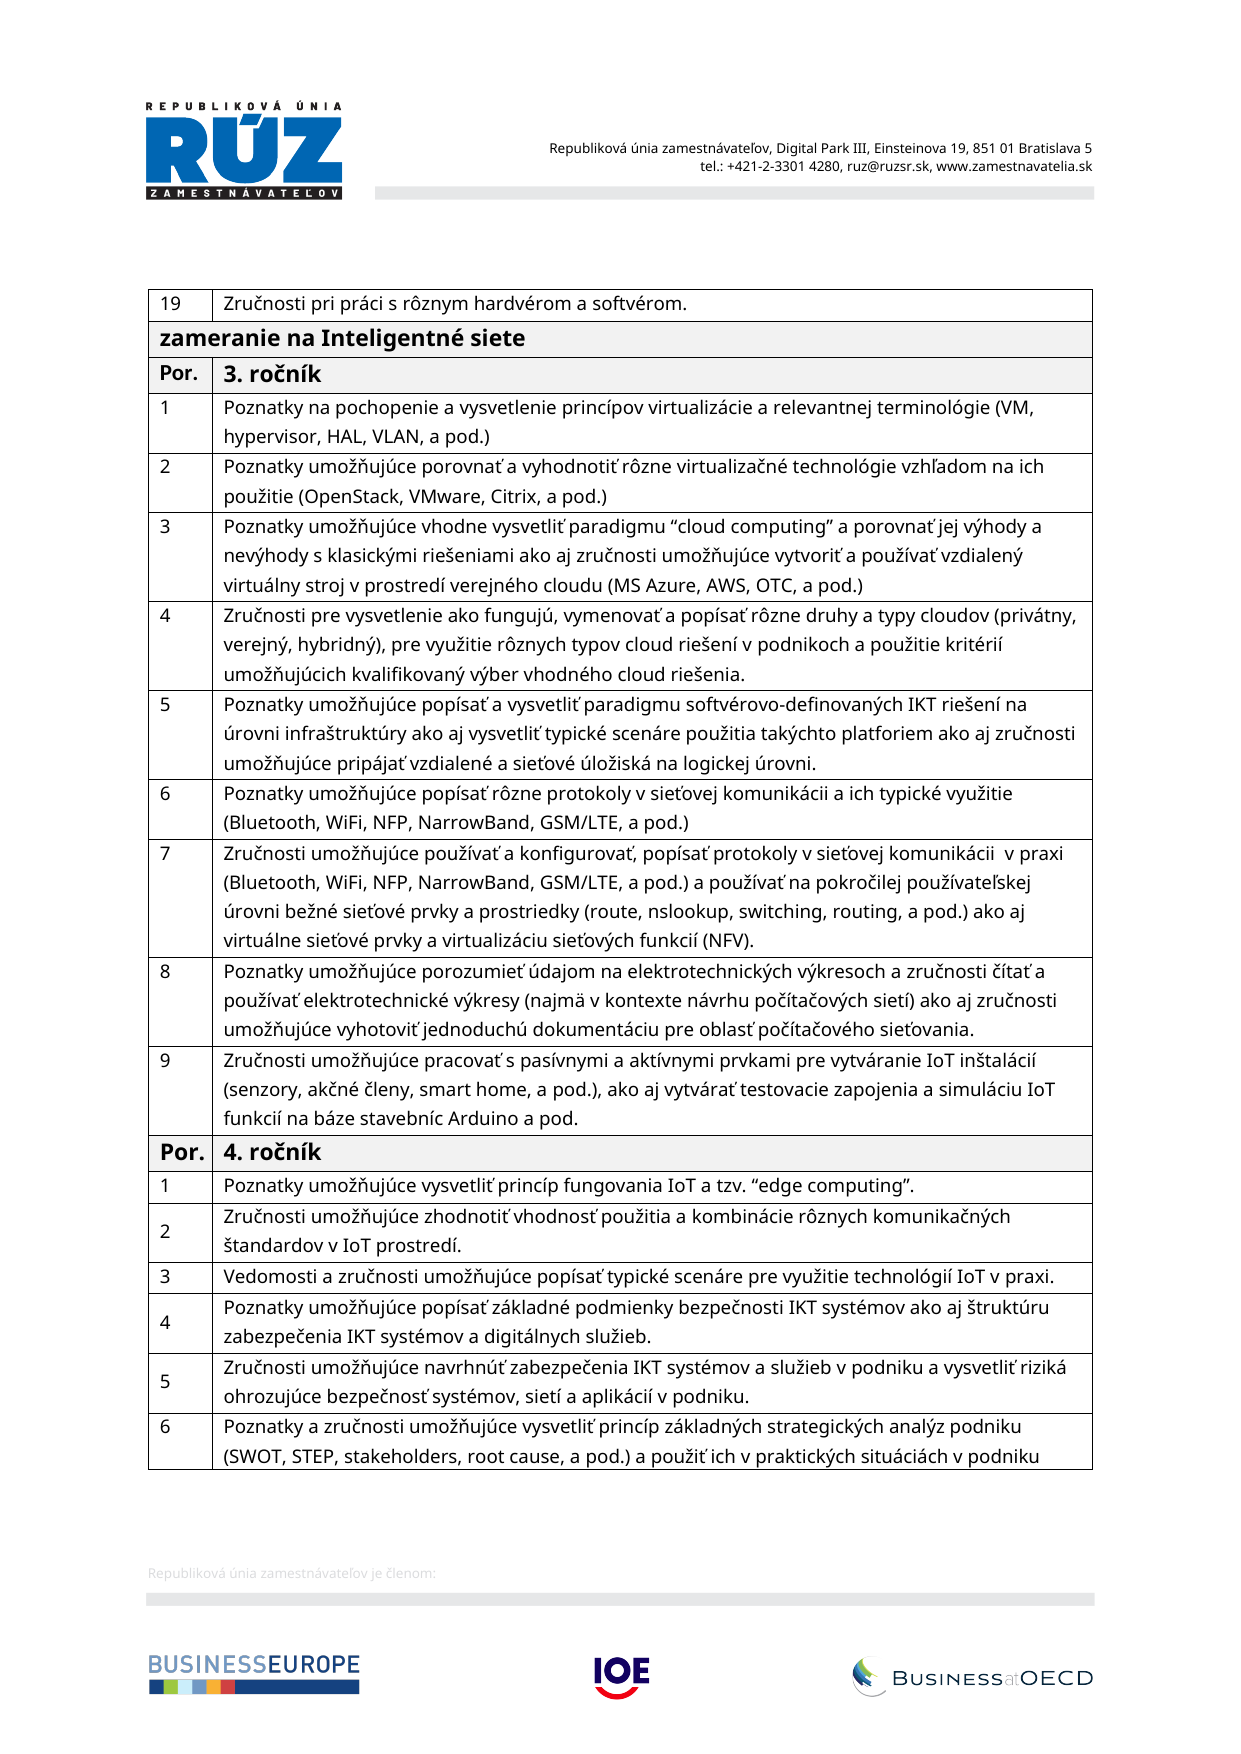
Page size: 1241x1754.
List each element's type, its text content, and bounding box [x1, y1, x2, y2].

table_cell Poznatky na pochopenie a vysvetlenie princípov virtualizácie a relevantnej terminológie (VM, hypervisor, HAL, VLAN, a pod.) [213, 394, 1092, 453]
table_cell Zručnosti umožňujúce používať a konfigurovať, popísať protokoly v sieťovej komunikácii v praxi (Bluetooth, WiFi, NFP, NarrowBand, GSM/LTE, a pod.) a používať na pokročilej používateľskej úrovni bežné sieťové prvky a prostriedky (route, nslookup, switching, routing, a pod.) ako aj virtuálne sieťové prvky a virtualizáciu sieťových funkcií (NFV). [213, 840, 1092, 957]
table_cell 1 [149, 1172, 212, 1202]
picture [0, 1499, 1241, 1754]
table_cell 7 [149, 840, 212, 957]
table_cell 2 [149, 454, 212, 512]
table_cell Poznatky umožňujúce popísať a vysvetliť paradigmu softvérovo-definovaných IKT riešení na úrovni infraštruktúry ako aj vysvetliť typické scenáre použitia takýchto platforiem ako aj zručnosti umožňujúce pripájať vzdialené a sieťové úložiská na logickej úrovni. [213, 691, 1092, 779]
table_cell 4 [149, 602, 212, 690]
table_cell Por. [149, 1136, 212, 1171]
table_cell Poznatky umožňujúce porozumieť údajom na elektrotechnických výkresoch a zručnosti čítať a používať elektrotechnické výkresy (najmä v kontexte návrhu počítačových sietí) ako aj zručnosti umožňujúce vyhotoviť jednoduchú dokumentáciu pre oblasť počítačového sieťovania. [213, 958, 1092, 1046]
table_cell 9 [149, 1047, 212, 1135]
picture [0, 0, 1241, 291]
table_cell Zručnosti pri práci s rôznym hardvérom a softvérom. [213, 290, 1092, 321]
table_cell 3. ročník [213, 358, 1092, 393]
table_cell 2 [149, 1204, 212, 1262]
table_cell Poznatky umožňujúce popísať rôzne protokoly v sieťovej komunikácii a ich typické využitie (Bluetooth, WiFi, NFP, NarrowBand, GSM/LTE, a pod.) [213, 780, 1092, 839]
table_cell Vedomosti a zručnosti umožňujúce popísať typické scenáre pre využitie technológií IoT v praxi. [213, 1263, 1092, 1293]
table_cell Poznatky umožňujúce popísať základné podmienky bezpečnosti IKT systémov ako aj štruktúru zabezpečenia IKT systémov a digitálnych služieb. [213, 1294, 1092, 1353]
table_cell zameranie na Inteligentné siete [149, 322, 1092, 357]
table_cell 6 [149, 780, 212, 839]
table_cell Poznatky umožňujúce porovnať a vyhodnotiť rôzne virtualizačné technológie vzhľadom na ich použitie (OpenStack, VMware, Citrix, a pod.) [213, 454, 1092, 512]
table_cell Por. [149, 358, 212, 393]
table_cell Zručnosti umožňujúce pracovať s pasívnymi a aktívnymi prvkami pre vytváranie IoT inštalácií (senzory, akčné členy, smart home, a pod.), ako aj vytvárať testovacie zapojenia a simuláciu IoT funkcií na báze stavebníc Arduino a pod. [213, 1047, 1092, 1135]
table_cell 5 [149, 1354, 212, 1413]
table_cell 3 [149, 513, 212, 601]
table_cell 19 [149, 290, 212, 321]
table_cell 5 [149, 691, 212, 779]
table_cell 3 [149, 1263, 212, 1293]
table_cell Zručnosti pre vysvetlenie ako fungujú, vymenovať a popísať rôzne druhy a typy cloudov (privátny, verejný, hybridný), pre využitie rôznych typov cloud riešení v podnikoch a použitie kritérií umožňujúcich kvalifikovaný výber vhodného cloud riešenia. [213, 602, 1092, 690]
table_cell Poznatky umožňujúce vysvetliť princíp fungovania IoT a tzv. “edge computing”. [213, 1172, 1092, 1202]
table_cell 4. ročník [213, 1136, 1092, 1171]
table_cell Poznatky umožňujúce vhodne vysvetliť paradigmu “cloud computing” a porovnať jej výhody a nevýhody s klasickými riešeniami ako aj zručnosti umožňujúce vytvoriť a používať vzdialený virtuálny stroj v prostredí verejného cloudu (MS Azure, AWS, OTC, a pod.) [213, 513, 1092, 601]
table_cell Zručnosti umožňujúce navrhnúť zabezpečenia IKT systémov a služieb v podniku a vysvetliť riziká ohrozujúce bezpečnosť systémov, sietí a aplikácií v podniku. [213, 1354, 1092, 1413]
table_cell 6 [149, 1414, 212, 1468]
table_cell 1 [149, 394, 212, 453]
table_cell 4 [149, 1294, 212, 1353]
table_cell Zručnosti umožňujúce zhodnotiť vhodnosť použitia a kombinácie rôznych komunikačných štandardov v IoT prostredí. [213, 1204, 1092, 1262]
table_cell 8 [149, 958, 212, 1046]
